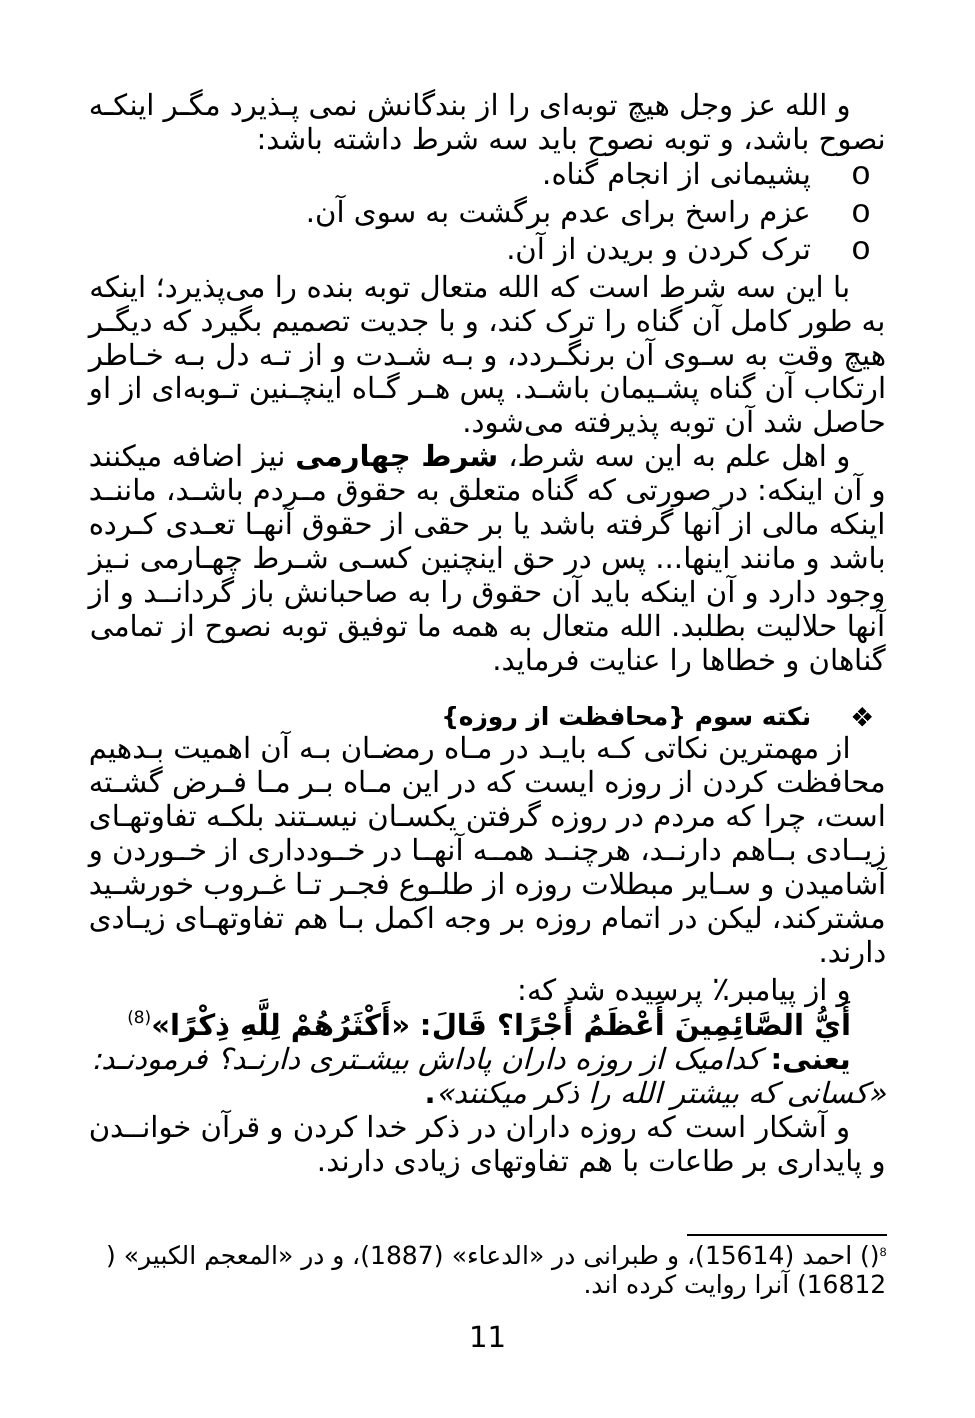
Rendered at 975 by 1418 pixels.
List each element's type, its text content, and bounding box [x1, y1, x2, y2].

list یعنی: کدامیک از روزه داران پاداش بیشتری دارند؟ فرمودند: «کسانی که بیشتر الله را ذکر میکنند». [89, 1042, 886, 1110]
list از مهمترین نکاتی که باید در ماه رمضان به آن اهمیت بدهیم محافظت کردن از روزه ایست که در این ماه بر ما فرض گشته است، چرا که مردم در روزه گرفتن یکسان نیستند بلکه تفاوتهای زیادی باهم دارند، هرچند همه آنها در خودداری از خوردن و آشامیدن و سایر مبطلات روزه از طلوع فجر تا غروب خورشید مشترکند، لیکن در اتمام روزه بر وجه اکمل با هم تفاوتهای زیادی دارند. [89, 732, 886, 969]
text با این سه شرط است که الله متعال توبه بنده را می‌پذیرد؛ اینکه به طور کامل آن گناه را ترک کند، و با جدیت تصمیم بگیرد که دیگر هیچ وقت به سوی آن برنگردد، و به شدت و از ته دل به خاطر ارتکاب آن گناه پشیمان باشد. پس هر گاه اینچنین توبه‌ای از او حاصل شد آن توبه پذیرفته می‌شود. [89, 270, 886, 440]
list عزم راسخ برای عدم برگشت به سوی آن. [89, 194, 886, 232]
list أَيُّ الصَّائِمِينَ أَعْظَمُ أَجْرًا؟ قَالَ: «أَكْثَرُهُمْ لِلَّهِ ذِكْرًا»() [89, 1008, 886, 1042]
text و اهل علم به این سه شرط، شرط چهارمی نیز اضافه میکنند و آن اینکه: در صورتی که گناه متعلق به حقوق مردم باشد، مانند اینکه مالی از آنها گرفته باشد یا بر حقی از حقوق آنها تعدی کرده باشد و مانند اینها... پس در حق اینچنین کسی شرط چهارمی نیز وجود دارد و آن اینکه باید آن حقوق را به صاحبانش باز گرداند و از آنها حلالیت بطلبد. الله متعال به همه ما توفیق توبه نصوح از تمامی گناهان و خطاها را عنایت فرماید. [89, 440, 886, 677]
list و از پیامبر٪ پرسیده شد که: [89, 969, 886, 1008]
list و الله عز وجل هیچ توبه‌ای را از بندگانش نمی پذیرد مگر اینکه نصوح باشد، و توبه نصوح باید سه شرط داشته باشد: [89, 89, 886, 157]
list و آشکار است که روزه داران در ذکر خدا کردن و قرآن خواندن و پایداری بر طاعات با هم تفاوتهای زیادی دارند. [89, 1110, 886, 1178]
list نکته سوم {محافظت از روزه} [89, 702, 886, 732]
list پشیمانی از انجام گناه. [89, 157, 886, 194]
list ترک کردن و بریدن از آن. [89, 232, 886, 270]
